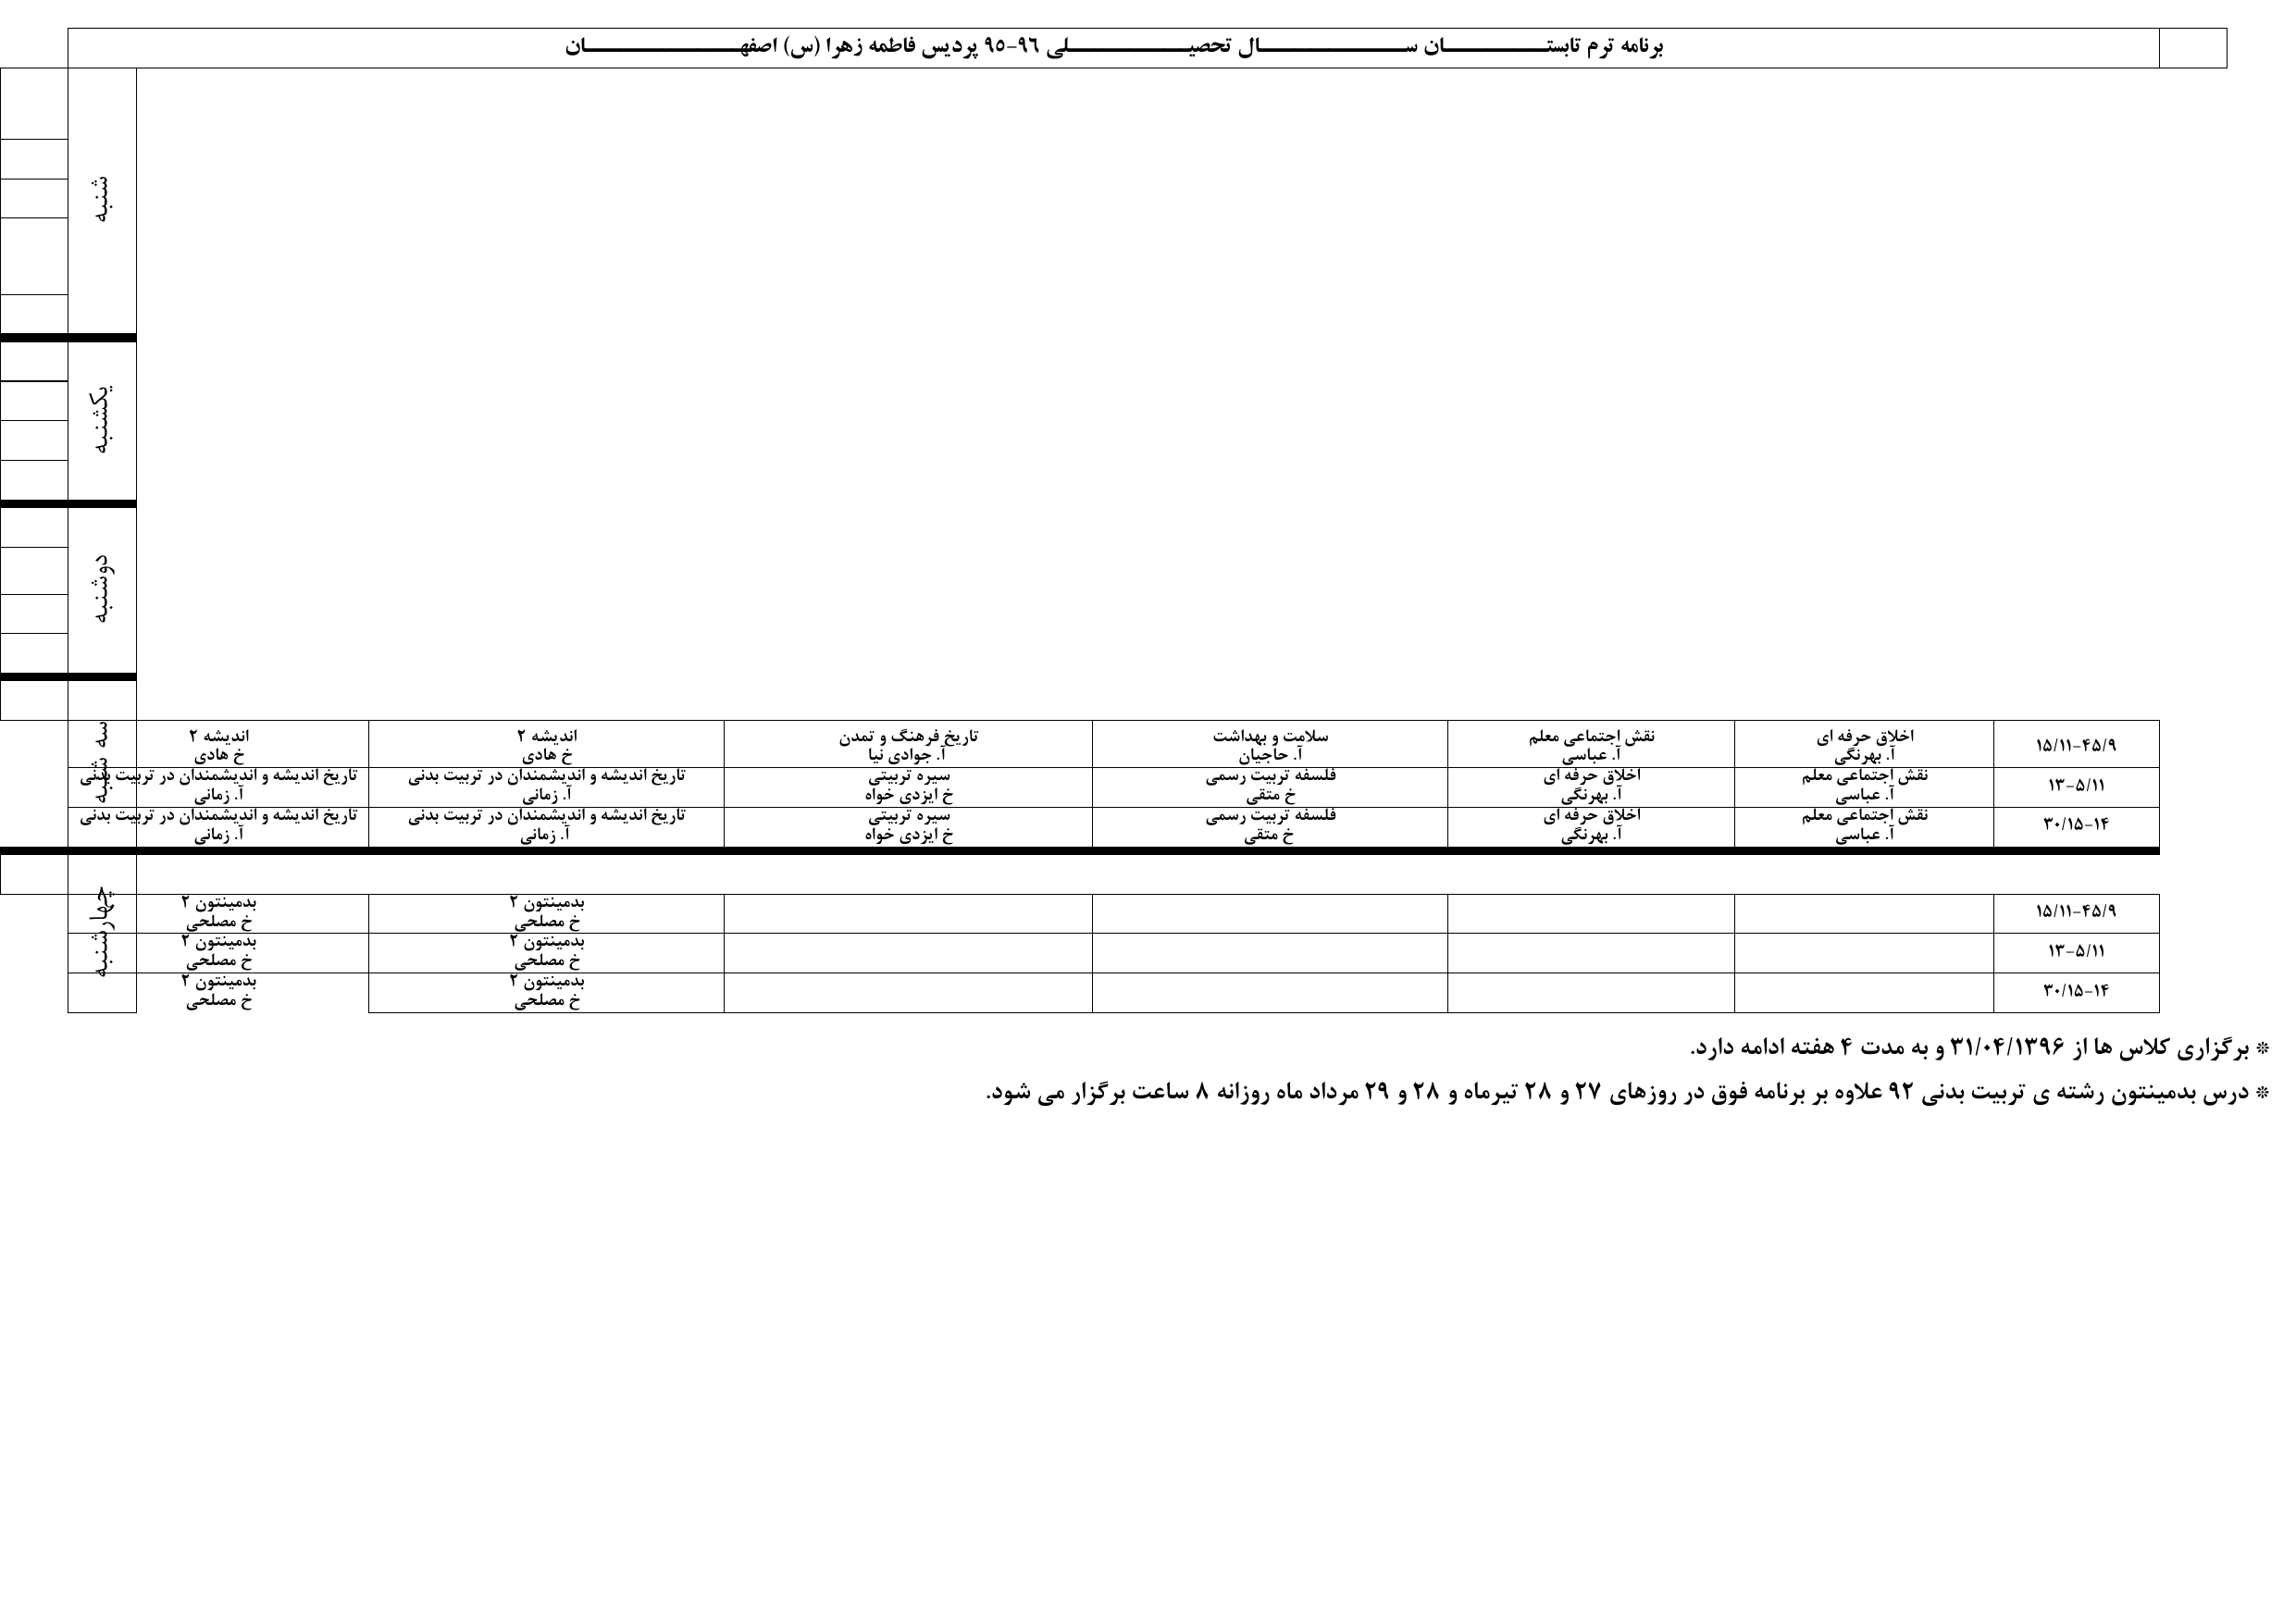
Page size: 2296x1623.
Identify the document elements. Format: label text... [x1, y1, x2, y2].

table_cell اخلاق حرفه ای آ. بهرنگی [1735, 721, 1993, 767]
table_cell بدمینتون 2 خ مصلحی [137, 895, 368, 933]
table_cell بدمینتون 2 خ مصلحی [137, 973, 368, 1012]
table_cell بدمینتون 2 خ مصلحی [369, 973, 724, 1012]
table_cell نقش اجتماعی معلم آ. عباسی [1735, 808, 1993, 846]
table_cell 13-5/11 [1994, 934, 2159, 973]
table_cell تاریخ فرهنگ و تمدن آ. جوادی نیا [725, 721, 1092, 767]
table_cell سیره تربیتی خ ایزدی خواه [725, 808, 1092, 846]
table_cell اخلاق حرفه ای آ. بهرنگی [1448, 768, 1734, 807]
table_cell یکشنبه [68, 342, 136, 499]
table_cell بدمینتون 2 خ مصلحی [137, 934, 368, 973]
table_cell [1448, 973, 1734, 1012]
table_cell اخلاق حرفه ای آ. بهرنگی [1448, 808, 1734, 846]
table_cell فلسفه تربیت رسمی خ متقی [1093, 768, 1447, 807]
table_cell بدمینتون 2 خ مصلحی [68, 973, 136, 1012]
table_cell چهارشنبه [68, 855, 136, 894]
table_header [2160, 29, 2227, 68]
table_cell [1093, 895, 1447, 933]
table_cell [1735, 934, 1993, 973]
table_cell تاریخ اندیشه و اندیشمندان در تربیت بدنی آ. زمانی [137, 768, 368, 807]
table_cell 30/15-14 [1994, 808, 2159, 846]
table_cell دوشنبه [68, 508, 136, 673]
table_cell بدمینتون 2 خ مصلحی [369, 895, 724, 933]
table_cell اندیشه 2 خ هادی [68, 721, 136, 767]
table_cell [725, 973, 1092, 1012]
table_cell [725, 895, 1092, 933]
table_cell [1093, 973, 1447, 1012]
table_cell [1448, 895, 1734, 933]
table_cell [1448, 934, 1734, 973]
table_cell بدمینتون 2 خ مصلحی [369, 934, 724, 973]
table_cell تاریخ اندیشه و اندیشمندان در تربیت بدنی آ. زمانی [369, 808, 724, 846]
table_cell بدمینتون 2 خ مصلحی [68, 895, 136, 933]
table_cell سه شنبه [68, 681, 136, 720]
table_cell 13-5/11 [1994, 768, 2159, 807]
table_cell 30/15-14 [1994, 973, 2159, 1012]
table_cell سیره تربیتی خ ایزدی خواه [725, 768, 1092, 807]
table_cell تاریخ اندیشه و اندیشمندان در تربیت بدنی آ. زمانی [137, 808, 368, 846]
table_cell بدمینتون 2 خ مصلحی [68, 934, 105, 973]
table_cell نقش اجتماعی معلم آ. عباسی [1448, 721, 1734, 767]
table_cell سلامت و بهداشت آ. حاجیان [1093, 721, 1447, 767]
table_cell [1735, 895, 1993, 933]
table_header برنامه ترم تابستــــــــــــان ســـــــــــــــــال تحصیــــــــــــــلی 96-95 پردیس فاطمه زهرا (س) اصفهــــــــــــــــــان [68, 29, 2159, 68]
table_cell [1735, 973, 1993, 1012]
table_cell شنبه [68, 68, 136, 333]
table_cell 15/11-45/9 [1994, 721, 2159, 767]
table_cell نقش اجتماعی معلم آ. عباسی [1735, 768, 1993, 807]
table_cell بدمینتون 2 خ مصلحی [104, 934, 136, 973]
table_cell اندیشه 2 خ هادی [137, 721, 368, 767]
table_cell اندیشه 2 خ هادی [369, 721, 724, 767]
table_cell فلسفه تربیت رسمی خ متقی [1093, 808, 1447, 846]
table_cell [725, 934, 1092, 973]
table_cell 15/11-45/9 [1994, 895, 2159, 933]
table_cell تاریخ اندیشه و اندیشمندان در تربیت بدنی آ. زمانی [369, 768, 724, 807]
table_cell [1093, 934, 1447, 973]
